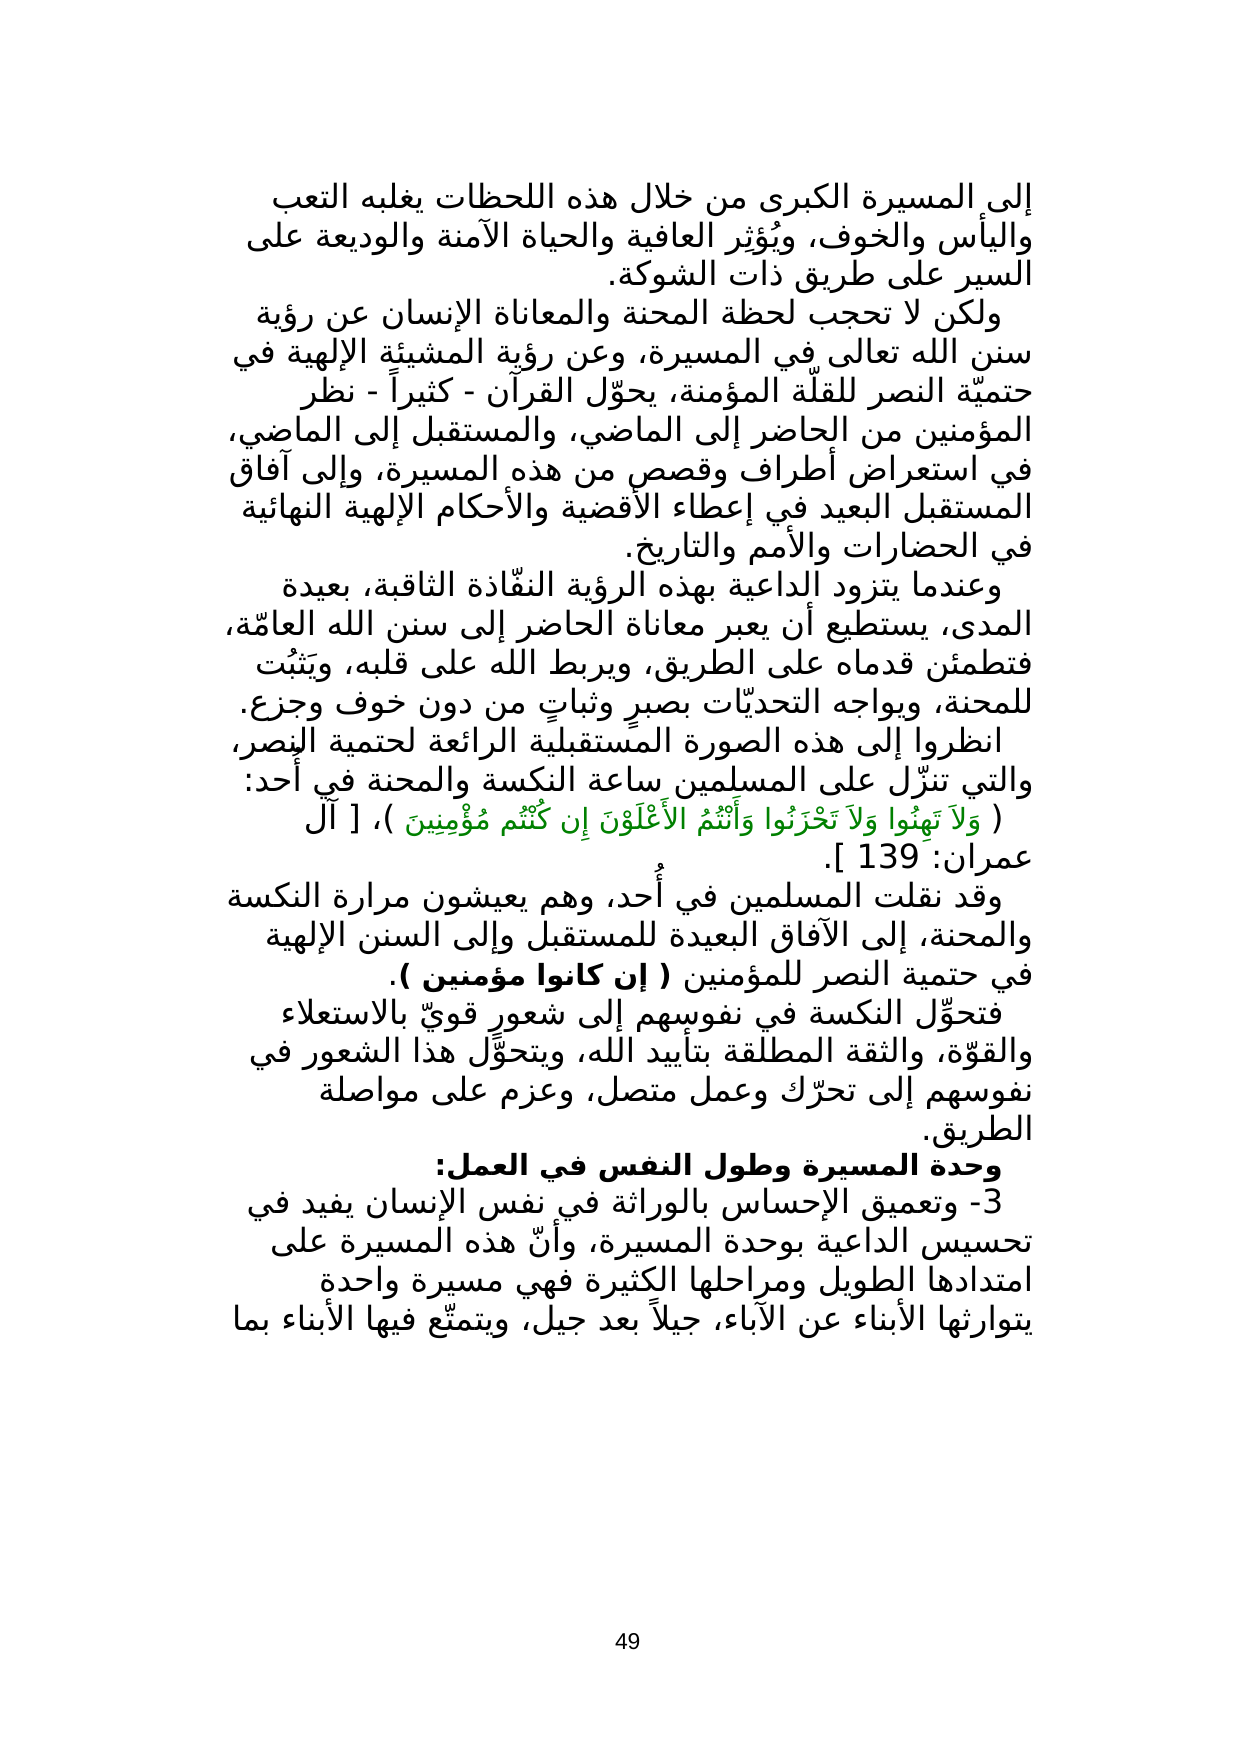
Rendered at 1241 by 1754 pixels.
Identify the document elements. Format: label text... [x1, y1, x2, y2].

text وقد نقلت المسلمين في أُحد، وهم يعيشون مرارة النكسة والمحنة، إلى الآفاق البعيدة للمستقبل وإلى السنن الإلهية في حتمية النصر للمؤمنين ( إن كانوا مؤمنين ). [222, 877, 1033, 993]
text 3- وتعميق الإحساس بالوراثة في نفس الإنسان يفيد في تحسيس الداعية بوحدة المسيرة، وأنّ هذه المسيرة على امتدادها الطويل ومراحلها الكثيرة فهي مسيرة واحدة يتوارثها الأبناء عن الآباء، جيلاً بعد جيل، ويتمتّع فيها الأبناء بما [222, 1182, 1033, 1338]
text ولكن لا تحجب لحظة المحنة والمعاناة الإنسان عن رؤية سنن الله تعالى في المسيرة، وعن رؤية المشيئة الإلهية في حتميّة النصر للقلّة المؤمنة، يحوّل القرآن - كثيراً - نظر المؤمنين من الحاضر إلى الماضي، والمستقبل إلى الماضي، في استعراض أطراف وقصص من هذه المسيرة، وإلى آفاق المستقبل البعيد في إعطاء الأقضية والأحكام الإلهية النهائية في الحضارات والأمم والتاريخ. [222, 294, 1033, 566]
text انظروا إلى هذه الصورة المستقبلية الرائعة لحتمية النصر، والتي تنزّل على المسلمين ساعة النكسة والمحنة في أُحد: [222, 721, 1033, 799]
text فتحوِّل النكسة في نفوسهم إلى شعورٍ قويّ بالاستعلاء والقوّة، والثقة المطلقة بتأييد الله، ويتحوّل هذا الشعور في نفوسهم إلى تحرّك وعمل متصل، وعزم على مواصلة الطريق. [222, 993, 1033, 1148]
text إلى المسيرة الكبرى من خلال هذه اللحظات يغلبه التعب واليأس والخوف، ويُؤثِر العافية والحياة الآمنة والوديعة على السير على طريق ذات الشوكة. [222, 177, 1033, 294]
text وحدة المسيرة وطول النفس في العمل: [222, 1148, 1033, 1182]
text ( وَلاَ تَهِنُوا وَلاَ تَحْزَنُوا وَأَنْتُمُ الأَعْلَوْنَ إِن كُنْتُم مُؤْمِنِينَ )، [ آل عمران: 139 ]. [222, 799, 1033, 877]
text وعندما يتزود الداعية بهذه الرؤية النفّاذة الثاقبة، بعيدة المدى، يستطيع أن يعبر معاناة الحاضر إلى سنن الله العامّة، فتطمئن قدماه على الطريق، ويربط الله على قلبه، ويَثبُت للمحنة، ويواجه التحديّات بصبرٍ وثباتٍ من دون خوف وجزع. [222, 566, 1033, 721]
